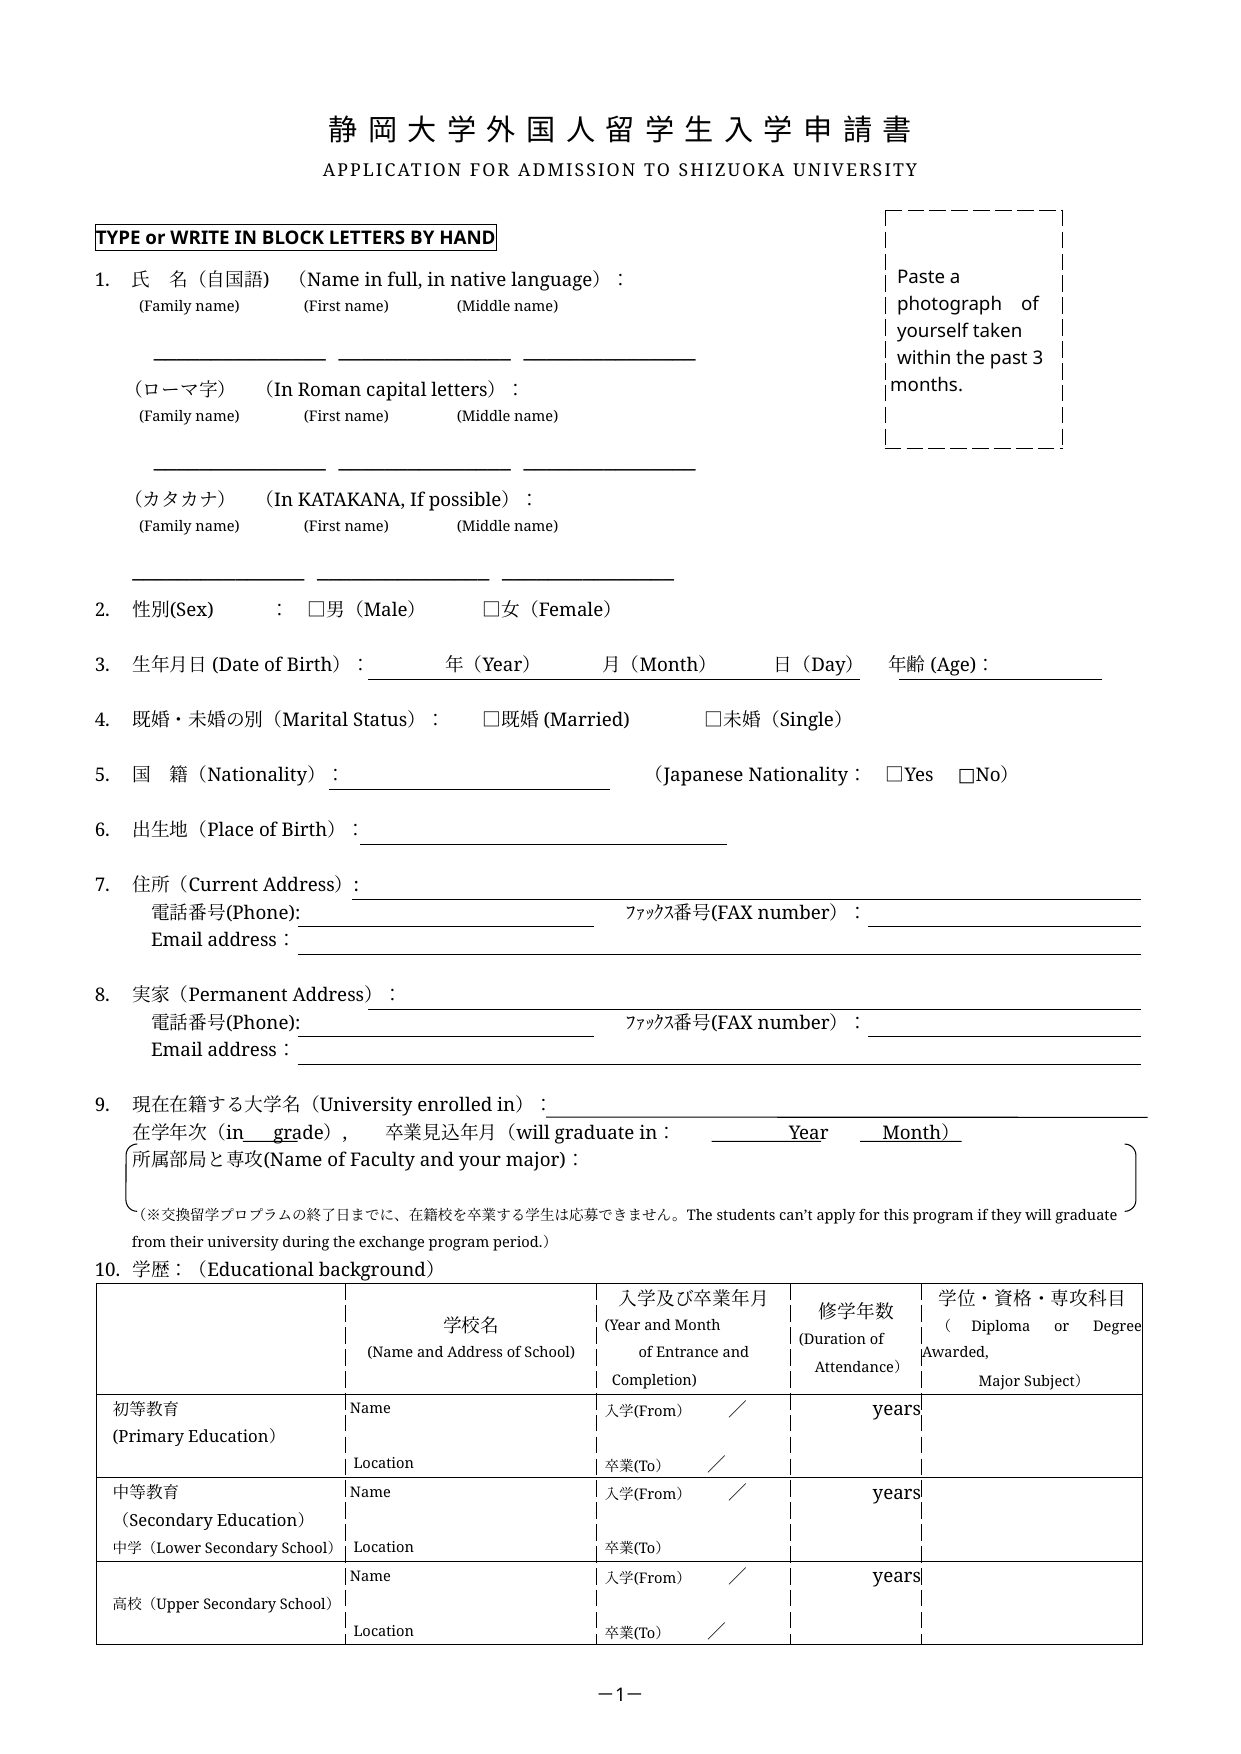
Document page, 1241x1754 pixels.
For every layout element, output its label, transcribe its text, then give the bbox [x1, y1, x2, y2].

list _______________ _______________ _______________ [132, 540, 1146, 595]
table_cell years [791, 1478, 921, 1561]
table_cell 高校（Upper Secondary School） [97, 1562, 346, 1644]
table_cell [921, 1395, 1142, 1477]
text 電話番号(Phone): ﾌｧｯｸｽ番号(FAX number）： [94, 897, 1146, 925]
table_cell years [791, 1562, 921, 1644]
table_cell Name Location [346, 1562, 597, 1644]
table_header 学位・資格・専攻科目 （Diploma or Degree Awarded, Major Subject） [921, 1284, 1142, 1393]
table_header [97, 1284, 346, 1393]
table_cell 入学(From） ／ 卒業(To） ／ [597, 1395, 791, 1477]
text Email address： [94, 925, 1146, 952]
text TYPE or WRITE IN BLOCK LETTERS BY HAND [94, 210, 1146, 265]
text (Family name) (First name) (Middle name) [139, 512, 1146, 540]
table_cell [921, 1562, 1142, 1644]
list 学歴：（Educational background） [94, 1255, 1146, 1282]
text _______________ _______________ _______________ [153, 430, 1146, 485]
table_cell 中等教育 （Secondary Education） 中学（Lower Secondary School） [97, 1478, 346, 1561]
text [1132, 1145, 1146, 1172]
subtitle 静岡大学外国人留学生入学申請書 [94, 100, 1146, 155]
list 性別(Sex) ： □男（Male） □女（Female） [94, 595, 1146, 622]
table_cell Name Location [346, 1395, 597, 1477]
list 出生地（Place of Birth）： [94, 815, 1146, 842]
list 既婚・未婚の別（Marital Status）： □既婚 (Married) □未婚（Single） [94, 705, 1146, 732]
list 現在在籍する大学名（University enrolled in）： [94, 1090, 1146, 1117]
text _______________ _______________ _______________ [153, 320, 1146, 375]
text 所属部局と専攻(Name of Faculty and your major)： [132, 1145, 1135, 1172]
text （ローマ字） （In Roman capital letters）： [124, 375, 1146, 402]
table_cell years [791, 1395, 921, 1477]
list 氏 名（自国語) （Name in full, in native language）： [94, 265, 1146, 292]
table_cell Name Location [346, 1478, 597, 1561]
list 国 籍（Nationality）： （Japanese Nationality： □Yes □No） [94, 760, 1146, 787]
table_header 修学年数 (Duration of Attendance） [791, 1284, 921, 1393]
text (Family name) (First name) (Middle name) [139, 292, 1146, 320]
text (Family name) (First name) (Middle name) [139, 402, 1146, 430]
list 実家（Permanent Address）： [94, 980, 1146, 1007]
list 生年月日 (Date of Birth）： 年（Year） 月（Month） 日（Day） 年齢 (Age)： [94, 650, 1146, 677]
table_cell 入学(From） ／ 卒業(To） [597, 1478, 791, 1561]
text 電話番号(Phone): ﾌｧｯｸｽ番号(FAX number）： [94, 1007, 1146, 1035]
text APPLICATION FOR ADMISSION TO SHIZUOKA UNIVERSITY [94, 155, 1146, 183]
table_cell 入学(From） ／ 卒業(To） ／ [597, 1562, 791, 1644]
text （※交換留学プロプラムの終了日までに、在籍校を卒業する学生は応募できません。The students can’t apply for this program if they will graduate from their university during the exchange program period.） [132, 1200, 1146, 1255]
text （カタカナ） （In KATAKANA, If possible）： [124, 485, 1146, 512]
table_cell [921, 1478, 1142, 1561]
table_cell 初等教育 (Primary Education） [97, 1395, 346, 1477]
table_header 学校名 (Name and Address of School) [346, 1284, 597, 1393]
table_header 入学及び卒業年月 (Year and Month of Entrance and Completion) [597, 1284, 791, 1393]
list 住所（Current Address）: [94, 870, 1146, 897]
text 在学年次（in grade）, 卒業見込年月（will graduate in： Year Month） [132, 1117, 1146, 1145]
text Email address： [94, 1035, 1146, 1062]
